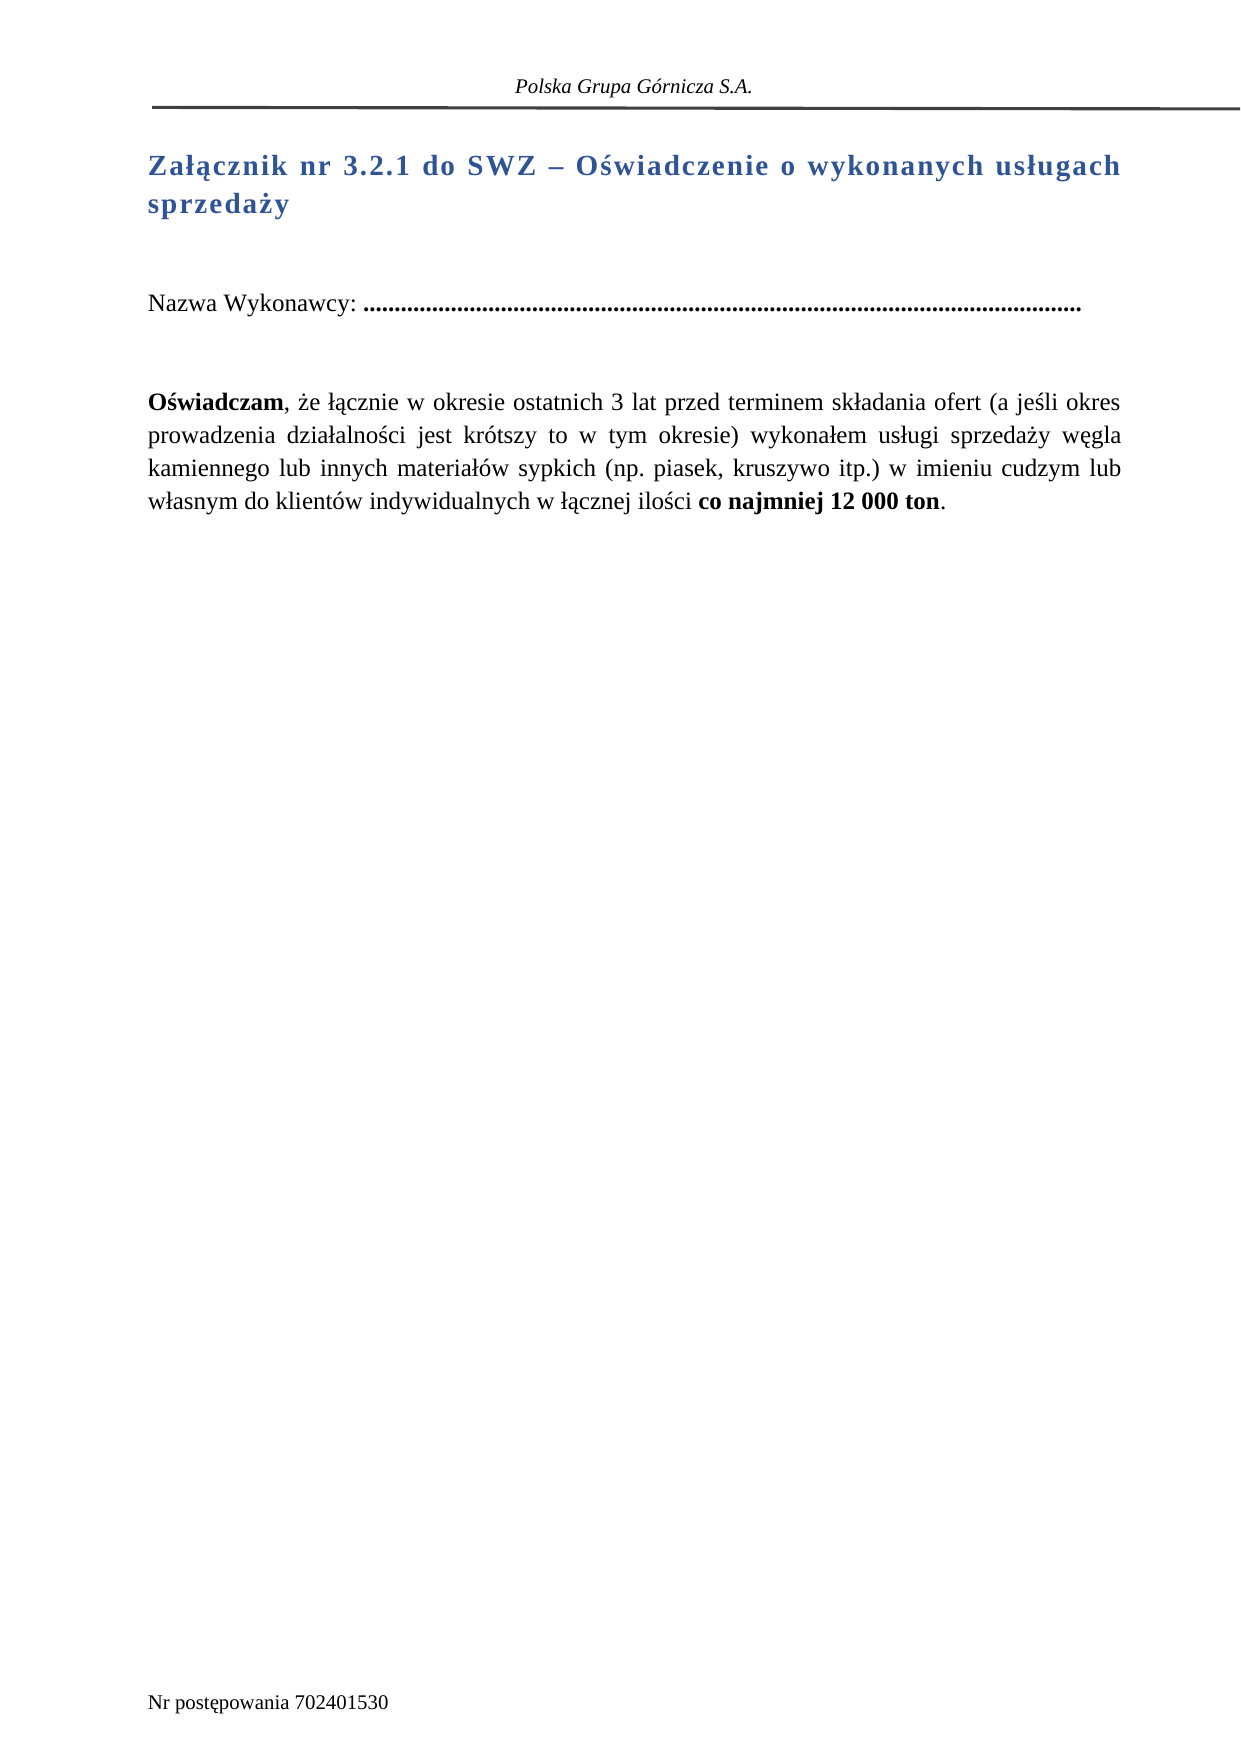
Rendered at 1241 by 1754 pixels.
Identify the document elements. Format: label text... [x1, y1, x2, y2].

text Oświadczam, że łącznie w okresie ostatnich 3 lat przed terminem składania ofert (a jeśli okres prowadzenia działalności jest krótszy to w tym okresie) wykonałem usługi sprzedaży węgla kamiennego lub innych materiałów sypkich (np. piasek, kruszywo itp.) w imieniu cudzym lub własnym do klientów indywidualnych w łącznej ilości co najmniej 12 000 ton. [148, 387, 1122, 515]
text Nazwa Wykonawcy: ................................................................................................................... [148, 288, 1122, 317]
text Załącznik nr 3.2.1 do SWZ – Oświadczenie o wykonanych usługach sprzedaży [148, 148, 1122, 220]
